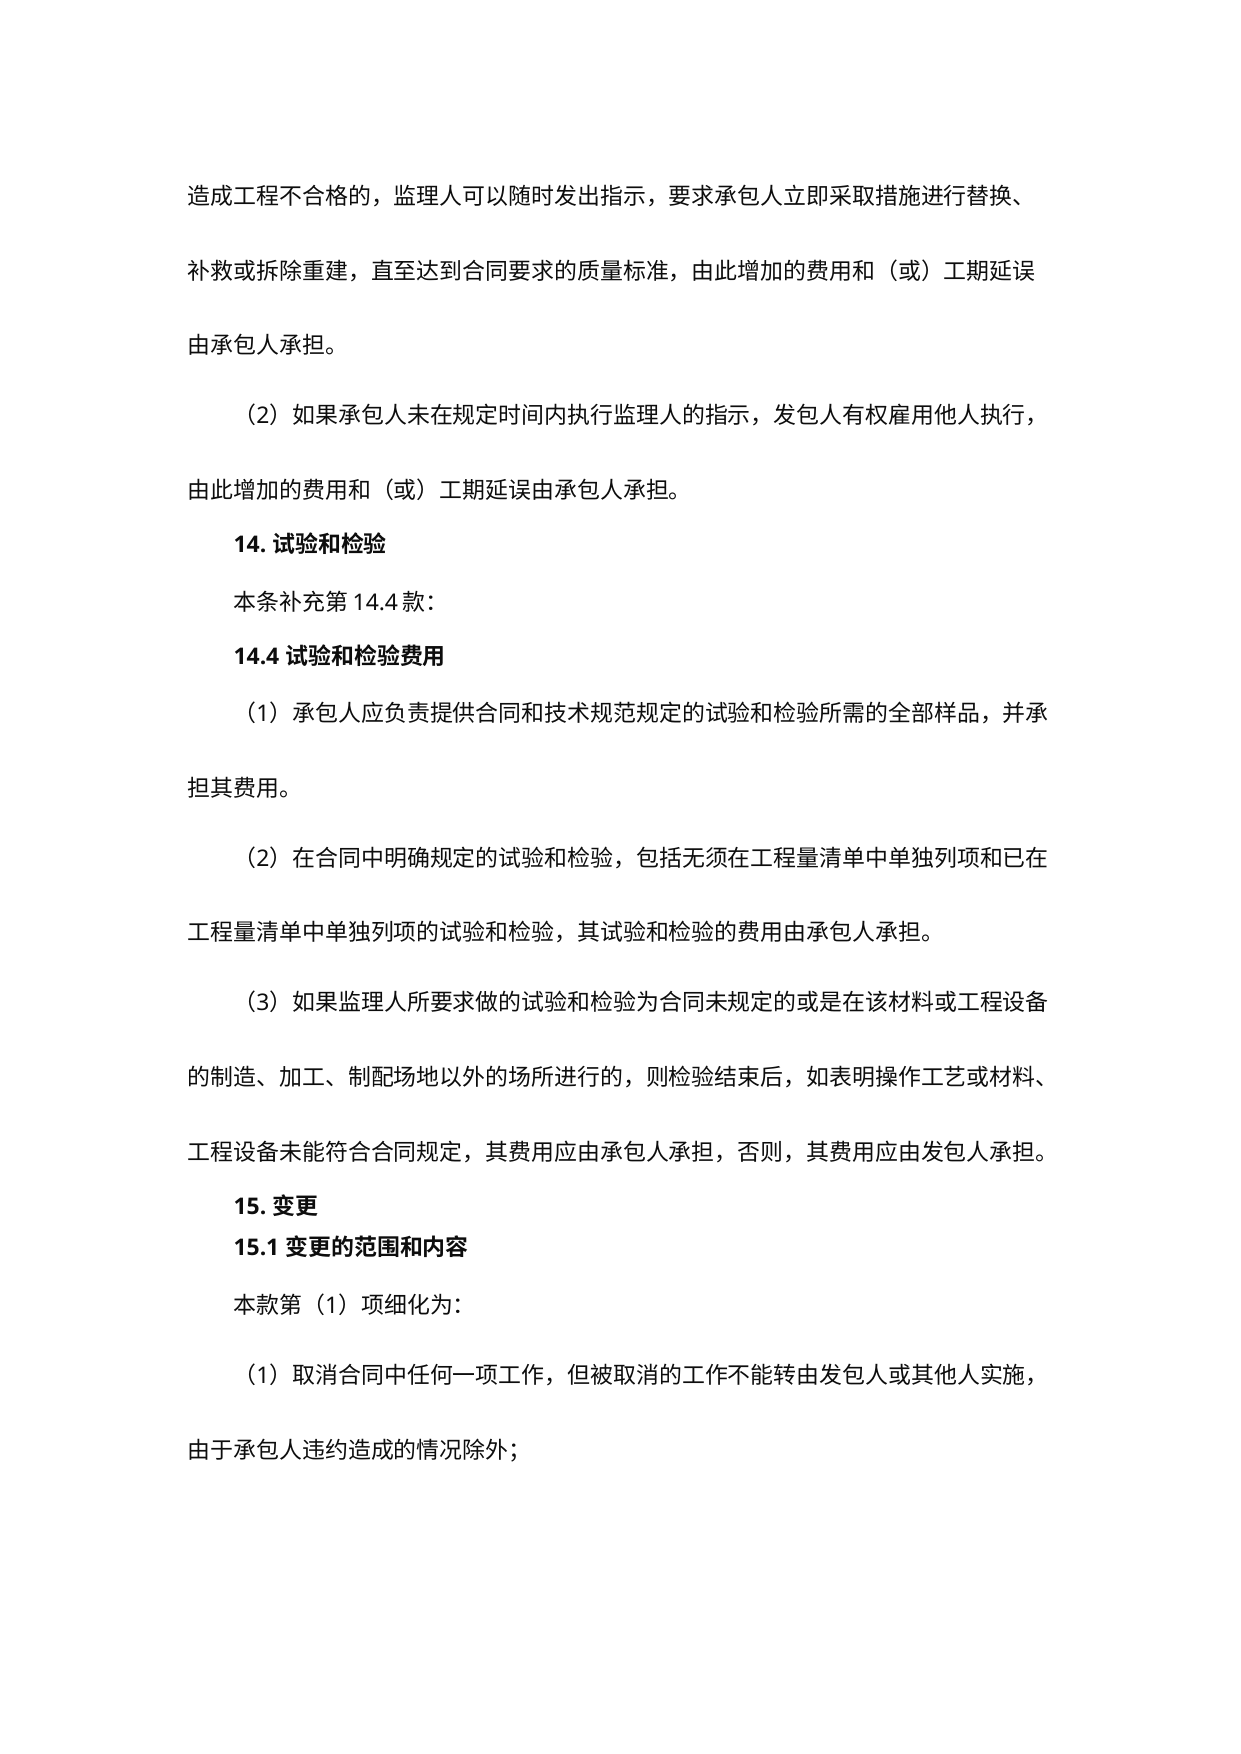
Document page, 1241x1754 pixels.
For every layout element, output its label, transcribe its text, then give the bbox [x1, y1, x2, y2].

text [187, 162, 1053, 376]
subtitle 15.1 变更的范围和内容 [187, 1229, 1053, 1263]
text （1）承包人应负责提供合同和技术规范规定的试验和检验所需的全部样品，并承担其费用。 [187, 679, 1053, 819]
text （3）如果监理人所要求做的试验和检验为合同未规定的或是在该材料或工程设备的制造、加工、制配场地以外的场所进行的，则检验结束后，如表明操作工艺或材料、工程设备未能符合合同规定，其费用应由承包人承担，否则，其费用应由发包人承担。 [187, 968, 1053, 1183]
text 本条补充第14.4款： [187, 567, 1053, 632]
text 本款第（1）项细化为： [187, 1271, 1053, 1336]
text （1）取消合同中任何一项工作，但被取消的工作不能转由发包人或其他人实施，由于承包人违约造成的情况除外； [187, 1341, 1053, 1481]
text （2）在合同中明确规定的试验和检验，包括无须在工程量清单中单独列项和已在工程量清单中单独列项的试验和检验，其试验和检验的费用由承包人承担。 [187, 824, 1053, 963]
subtitle 15. 变更 [187, 1188, 1053, 1221]
subtitle 14. 试验和检验 [187, 526, 1053, 559]
subtitle 14.4 试验和检验费用 [187, 637, 1053, 671]
text （2）如果承包人未在规定时间内执行监理人的指示，发包人有权雇用他人执行，由此增加的费用和（或）工期延误由承包人承担。 [187, 381, 1053, 521]
